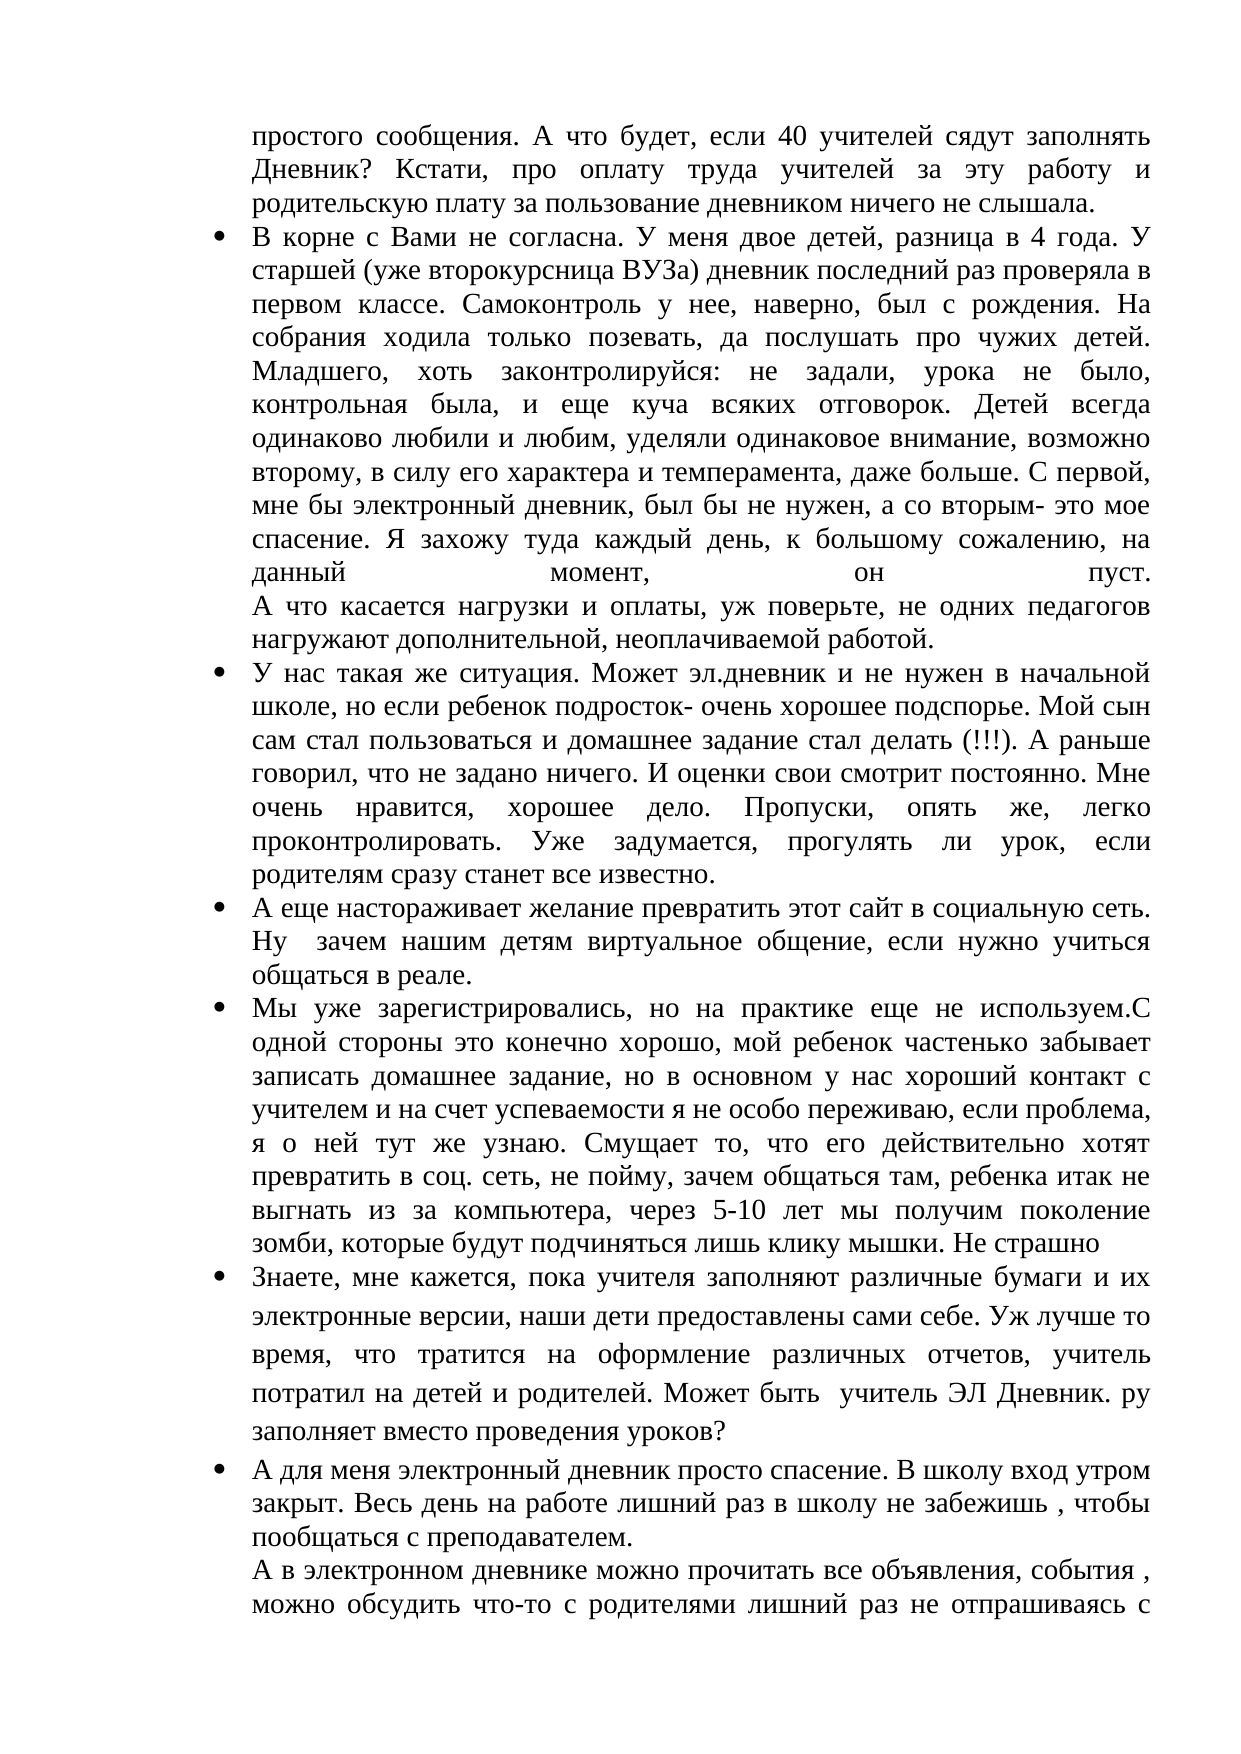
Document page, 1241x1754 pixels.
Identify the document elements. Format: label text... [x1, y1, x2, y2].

list Знаете, мне кажется, пока учителя заполняют различные бумаги и их электронные версии, наши дети предоставлены сами себе. Уж лучше то время, что тратится на оформление различных отчетов, учитель потратил на детей и родителей. Может быть учитель ЭЛ Дневник. ру заполняет вместо проведения уроков? [214, 1259, 1152, 1447]
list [214, 118, 1152, 219]
list В корне с Вами не согласна. У меня двое детей, разница в 4 года. У старшей (уже второкурсница ВУЗа) дневник последний раз проверяла в первом классе. Самоконтроль у нее, наверно, был с рождения. На собрания ходила только позевать, да послушать про чужих детей. Младшего, хоть законтролируйся: не задали, урока не было, контрольная была, и еще куча всяких отговорок. Детей всегда одинаково любили и любим, уделяли одинаковое внимание, возможно второму, в силу его характера и темперамента, даже больше. С первой, мне бы электронный дневник, был бы не нужен, а со вторым- это мое спасение. Я захожу туда каждый день, к большому сожалению, на данный момент, он пуст. А что касается нагрузки и оплаты, уж поверьте, не одних педагогов нагружают дополнительной, неоплачиваемой работой. [214, 219, 1152, 655]
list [252, 1552, 1152, 1619]
list А еще настораживает желание превратить этот сайт в социальную сеть. Ну зачем нашим детям виртуальное общение, если нужно учиться общаться в реале. [214, 890, 1152, 991]
list У нас такая же ситуация. Может эл.дневник и не нужен в начальной школе, но если ребенок подросток- очень хорошее подспорье. Мой сын сам стал пользоваться и домашнее задание стал делать (!!!). А раньше говорил, что не задано ничего. И оценки свои смотрит постоянно. Мне очень нравится, хорошее дело. Пропуски, опять же, легко проконтролировать. Уже задумается, прогулять ли урок, если родителям сразу станет все известно. [214, 655, 1152, 890]
list А для меня электронный дневник просто спасение. В школу вход утром закрыт. Весь день на работе лишний раз в школу не забежишь , чтобы пообщаться с преподавателем. [214, 1452, 1152, 1552]
list Мы уже зарегистрировались, но на практике еще не используем.С одной стороны это конечно хорошо, мой ребенок частенько забывает записать домашнее задание, но в основном у нас хороший контакт с учителем и на счет успеваемости я не особо переживаю, если проблема, я о ней тут же узнаю. Смущает то, что его действительно хотят превратить в соц. сеть, не пойму, зачем общаться там, ребенка итак не выгнать из за компьютера, через 5-10 лет мы получим поколение зомби, которые будут подчиняться лишь клику мышки. Не страшно [214, 991, 1152, 1259]
